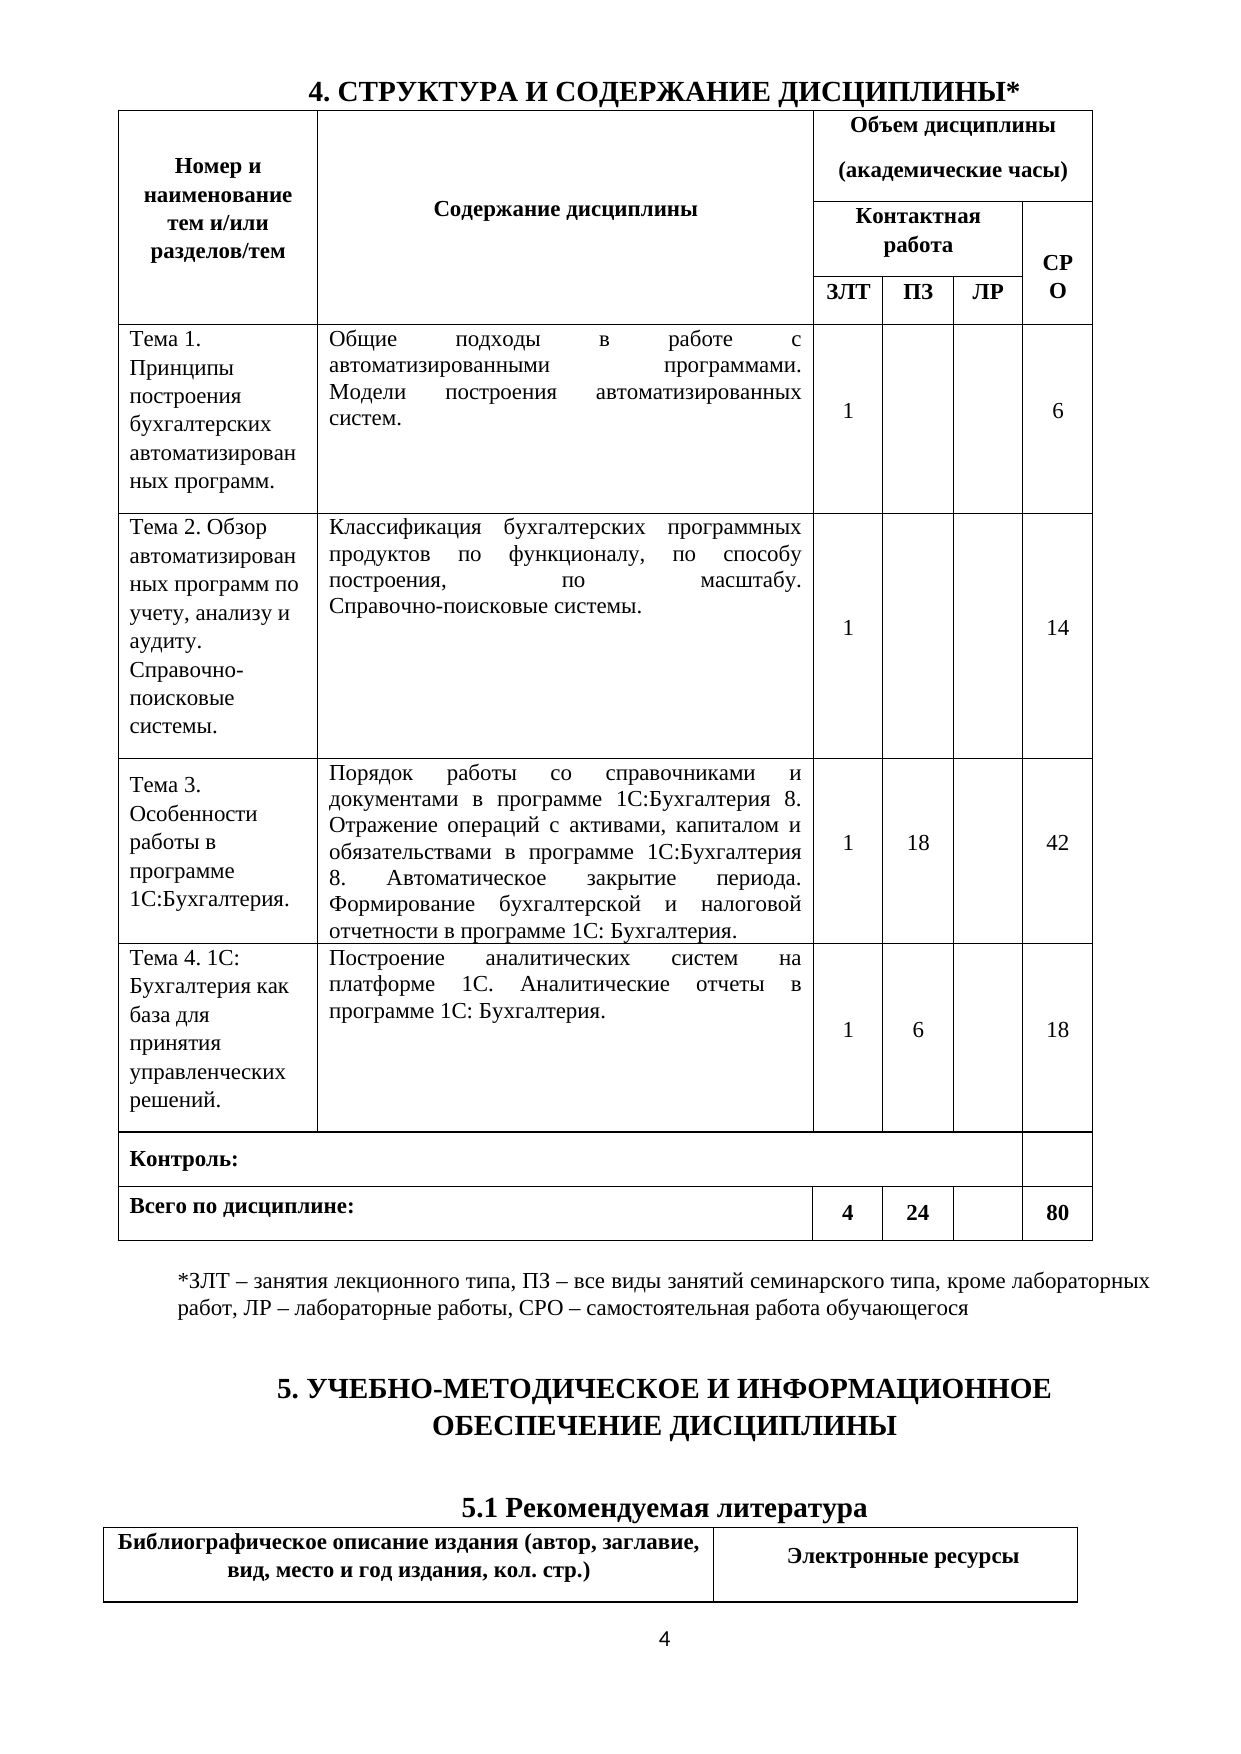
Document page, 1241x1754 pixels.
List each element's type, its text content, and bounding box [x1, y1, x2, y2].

table_cell 14 [1023, 514, 1092, 758]
table_cell [954, 1187, 1022, 1240]
table_cell Порядок работы со справочниками и документами в программе 1С:Бухгалтерия 8. Отражение операций с активами, капиталом и обязательствами в программе 1С:Бухгалтерия 8. Автоматическое закрытие периода. Формирование бухгалтерской и налоговой отчетности в программе 1С: Бухгалтерия. [318, 759, 813, 943]
table_cell [954, 759, 1022, 943]
table_cell [954, 514, 1022, 758]
table_cell Тема 3. Особенности работы в программе 1С:Бухгалтерия. [119, 759, 317, 943]
table_cell 6 [883, 944, 953, 1131]
table_cell [883, 325, 953, 512]
table_header Библиографическое описание издания (автор, заглавие, вид, место и год издания, кол. стр.) [104, 1528, 713, 1601]
subtitle 5. УЧЕБНО-МЕТОДИЧЕСКОЕ И ИНФОРМАЦИОННОЕ ОБЕСПЕЧЕНИЕ ДИСЦИПЛИНЫ [177, 1371, 1152, 1441]
table_cell Контактная работа [814, 202, 1022, 276]
table_cell [954, 325, 1022, 512]
table_header Электронные ресурсы [714, 1528, 1077, 1601]
table_cell 18 [883, 759, 953, 943]
table_cell ЛР [954, 277, 1022, 324]
table_cell Тема 1. Принципы построения бухгалтерских автоматизированных программ. [119, 325, 317, 512]
table_cell 6 [1023, 325, 1092, 512]
table_cell Контроль: [119, 1133, 1022, 1186]
table_cell СРО [1023, 202, 1092, 324]
table_cell 1 [814, 325, 882, 512]
table_cell Общие подходы в работе с автоматизированными программами. Модели построения автоматизированных систем. [318, 325, 813, 512]
subtitle 4. СТРУКТУРА И СОДЕРЖАНИЕ ДИСЦИПЛИНЫ* [177, 74, 1152, 107]
table_header Номер и наименование тем и/или разделов/тем [119, 111, 317, 324]
table_cell Построение аналитических систем на платформе 1С. Аналитические отчеты в программе 1С: Бухгалтерия. [318, 944, 813, 1131]
table_cell [954, 944, 1022, 1131]
table_header Объем дисциплины (академические часы) [814, 111, 1092, 201]
table_cell 24 [883, 1187, 953, 1240]
table_cell ПЗ [883, 277, 953, 324]
text *ЗЛТ – занятия лекционного типа, ПЗ – все виды занятий семинарского типа, кроме лабораторных работ, ЛР – лабораторные работы, СРО – самостоятельная работа обучающегося [177, 1267, 1152, 1320]
table_cell Тема 4. 1С: Бухгалтерия как база для принятия управленческих решений. [119, 944, 317, 1131]
table_cell 80 [1023, 1187, 1092, 1240]
table_cell 1 [814, 759, 882, 943]
table_cell 42 [1023, 759, 1092, 943]
table_cell 4 [813, 1187, 882, 1240]
table_cell Всего по дисциплине: [119, 1187, 812, 1240]
table_cell [883, 514, 953, 758]
table_header Содержание дисциплины [318, 111, 813, 324]
table_cell 1 [814, 944, 882, 1131]
table_cell 1 [814, 514, 882, 758]
table_cell 18 [1023, 944, 1092, 1131]
subtitle 5.1 Рекомендуемая литература [177, 1491, 1152, 1524]
table_cell Тема 2. Обзор автоматизированных программ по учету, анализу и аудиту. Справочно-поисковые системы. [119, 514, 317, 758]
table_cell Классификация бухгалтерских программных продуктов по функционалу, по способу построения, по масштабу. Справочно-поисковые системы. [318, 514, 813, 758]
table_cell ЗЛТ [814, 277, 882, 324]
table_cell [1023, 1133, 1092, 1186]
